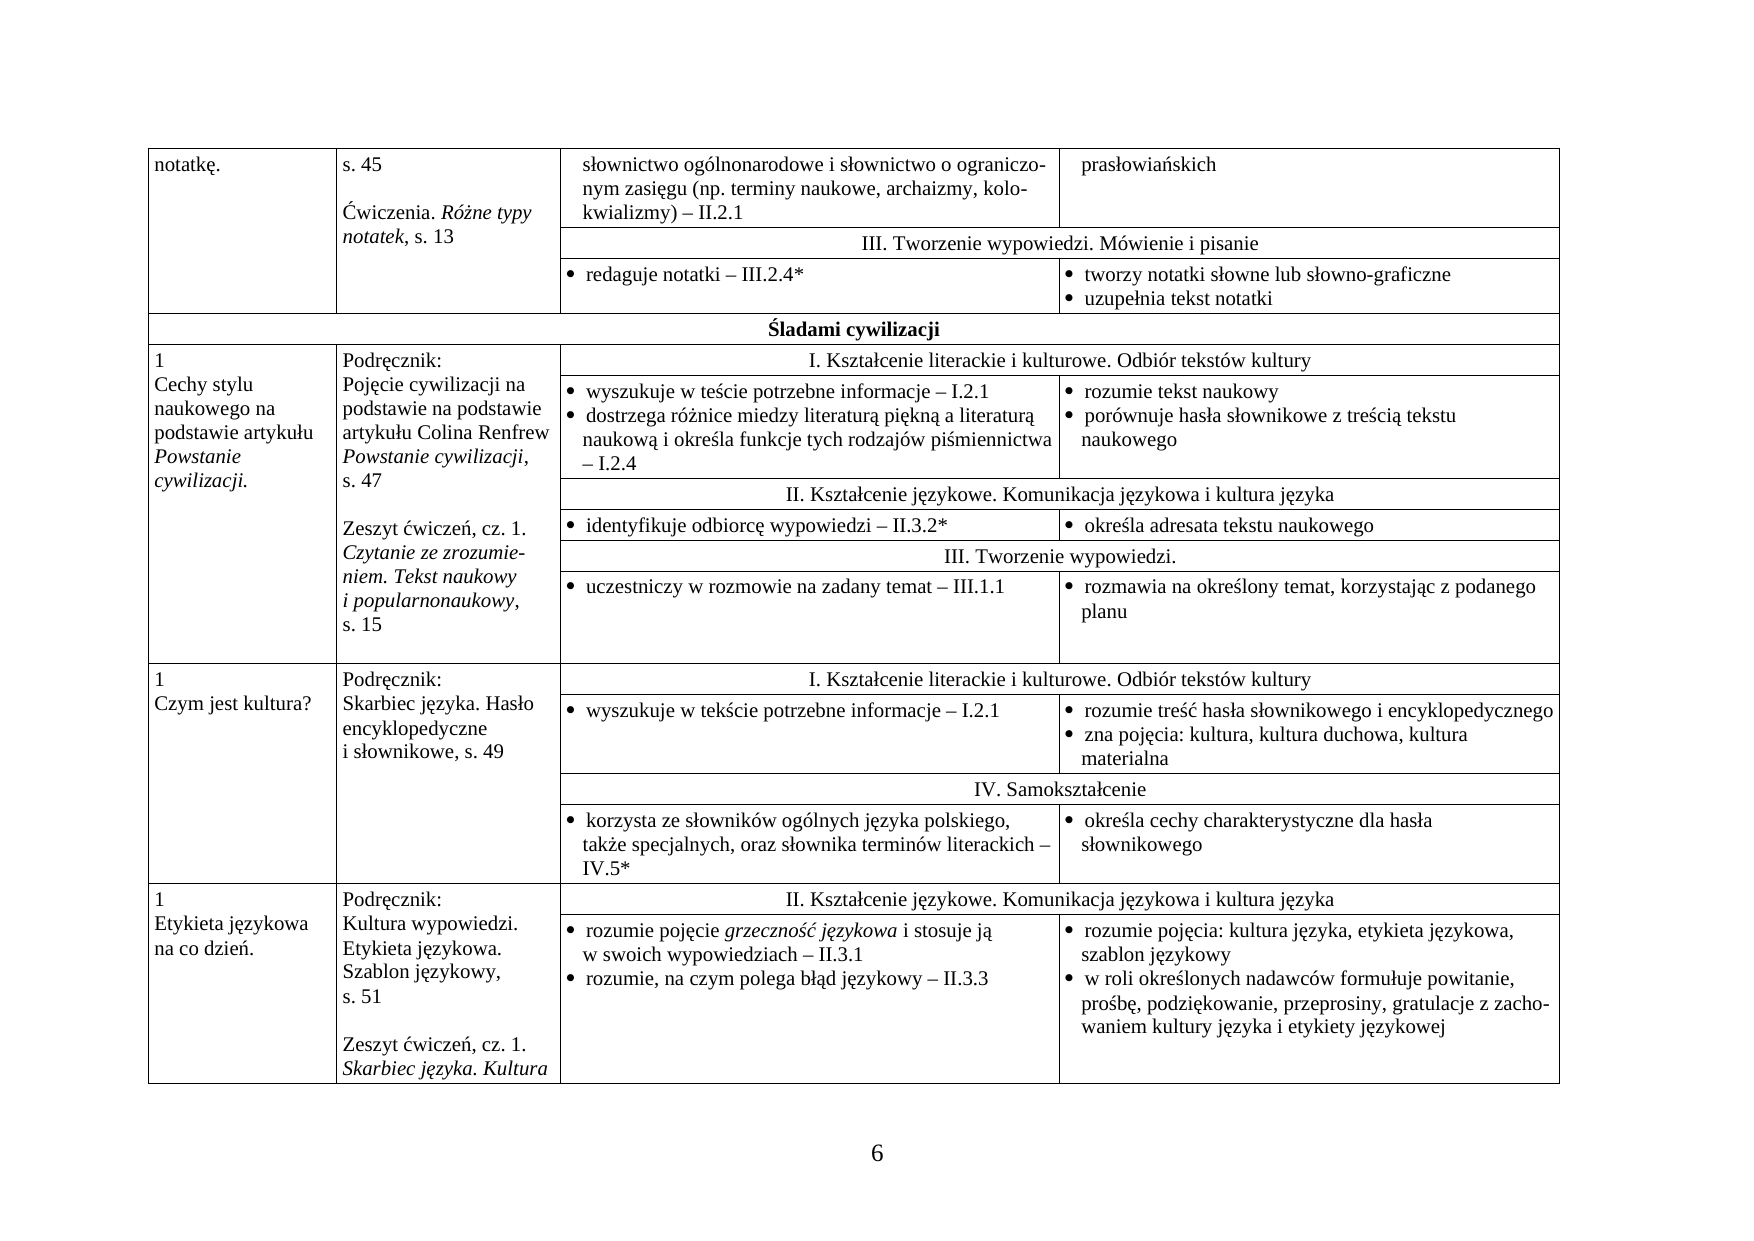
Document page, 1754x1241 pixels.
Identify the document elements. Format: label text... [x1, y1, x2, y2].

table_cell uczestniczy w rozmowie na zadany temat – III.1.1 [561, 572, 1059, 663]
table_cell rozumie tekst naukowy porównuje hasła słownikowe z treścią tekstu naukowego [1060, 376, 1559, 478]
table_cell korzysta ze słowników ogólnych języka polskiego, także specjalnych, oraz słownika terminów literackich – IV.5* [561, 805, 1059, 883]
table_cell I. Kształcenie literackie i kulturowe. Odbiór tekstów kultury [561, 345, 1559, 374]
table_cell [1060, 149, 1559, 227]
table_cell I. Kształcenie literackie i kulturowe. Odbiór tekstów kultury [561, 664, 1559, 694]
table_cell tworzy notatki słowne lub słowno-graficzne uzupełnia tekst notatki [1060, 259, 1559, 313]
table_cell wyszukuje w tekście potrzebne informacje – I.2.1 [561, 695, 1059, 773]
table_cell rozmawia na określony temat, korzystając z podanego planu [1060, 572, 1559, 663]
table_cell Podręcznik: Pojęcie cywilizacji na podstawie na podstawie artykułu Colina Renfrew Powstanie cywilizacji, s. 47 Zeszyt ćwiczeń, cz. 1. Czytanie ze zrozumie-niem. Tekst naukowy i popularnonaukowy, s. 15 [337, 345, 560, 663]
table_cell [1060, 915, 1559, 1083]
table_cell II. Kształcenie językowe. Komunikacja językowa i kultura języka [561, 479, 1559, 509]
table_cell wyszukuje w teście potrzebne informacje – I.2.1 dostrzega różnice miedzy literaturą piękną a literaturą naukową i określa funkcje tych rodzajów piśmiennictwa – I.2.4 [561, 376, 1059, 478]
table_cell III. Tworzenie wypowiedzi. [561, 541, 1559, 571]
table_cell identyfikuje odbiorcę wypowiedzi – II.3.2* [561, 510, 1059, 539]
table_cell 1 Czym jest kultura? [149, 664, 336, 883]
table_cell określa cechy charakterystyczne dla hasła słownikowego [1060, 805, 1559, 883]
table_cell III. Tworzenie wypowiedzi. Mówienie i pisanie [561, 228, 1559, 258]
table_cell określa adresata tekstu naukowego [1060, 510, 1559, 539]
table_cell Podręcznik: Skarbiec języka. Hasło encyklopedyczne i słownikowe, s. 49 [337, 664, 560, 883]
table_cell 1 Etykieta językowa na co dzień. [149, 884, 336, 1083]
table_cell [561, 149, 1059, 227]
table_cell 1 Cechy stylu naukowego na podstawie artykułu Powstanie cywilizacji. [149, 345, 336, 663]
table_cell rozumie treść hasła słownikowego i encyklopedycznego zna pojęcia: kultura, kultura duchowa, kultura materialna [1060, 695, 1559, 773]
table_cell redaguje notatki – III.2.4* [561, 259, 1059, 313]
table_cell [561, 915, 1059, 1083]
table_cell II. Kształcenie językowe. Komunikacja językowa i kultura języka [561, 884, 1559, 914]
table_cell Podręcznik: Kultura wypowiedzi. Etykieta językowa. Szablon językowy, s. 51 Zeszyt ćwiczeń, cz. 1. Skarbiec języka. Kultura języka. Etykieta językowa. Szablon językowy, s. 56 Ćwiczenia. Kultura wypowiedzi. Etykieta językowa, s. 15 [337, 884, 560, 1083]
table_cell IV. Samokształcenie [561, 774, 1559, 804]
table_cell Śladami cywilizacji [149, 314, 1559, 344]
